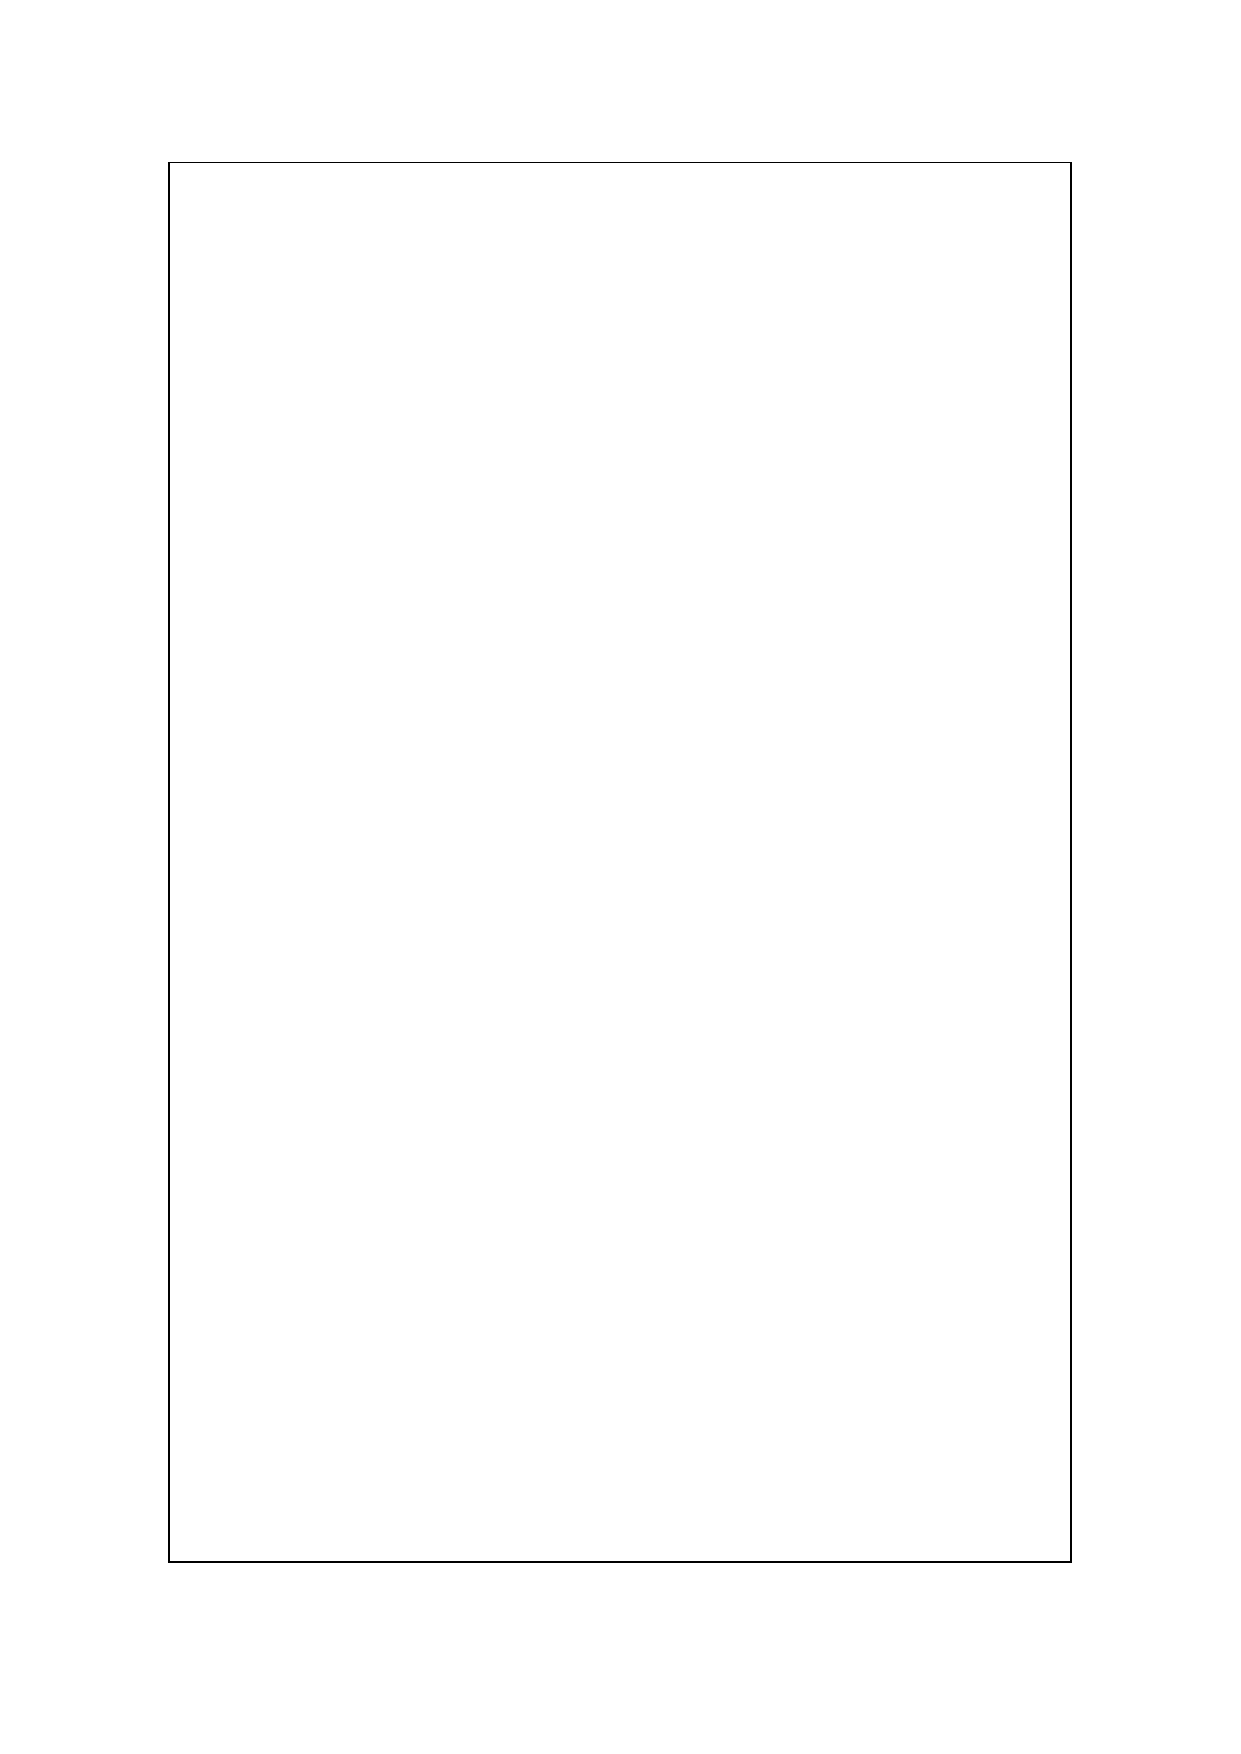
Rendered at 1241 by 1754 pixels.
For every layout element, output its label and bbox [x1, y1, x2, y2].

table_cell [170, 163, 1070, 1561]
